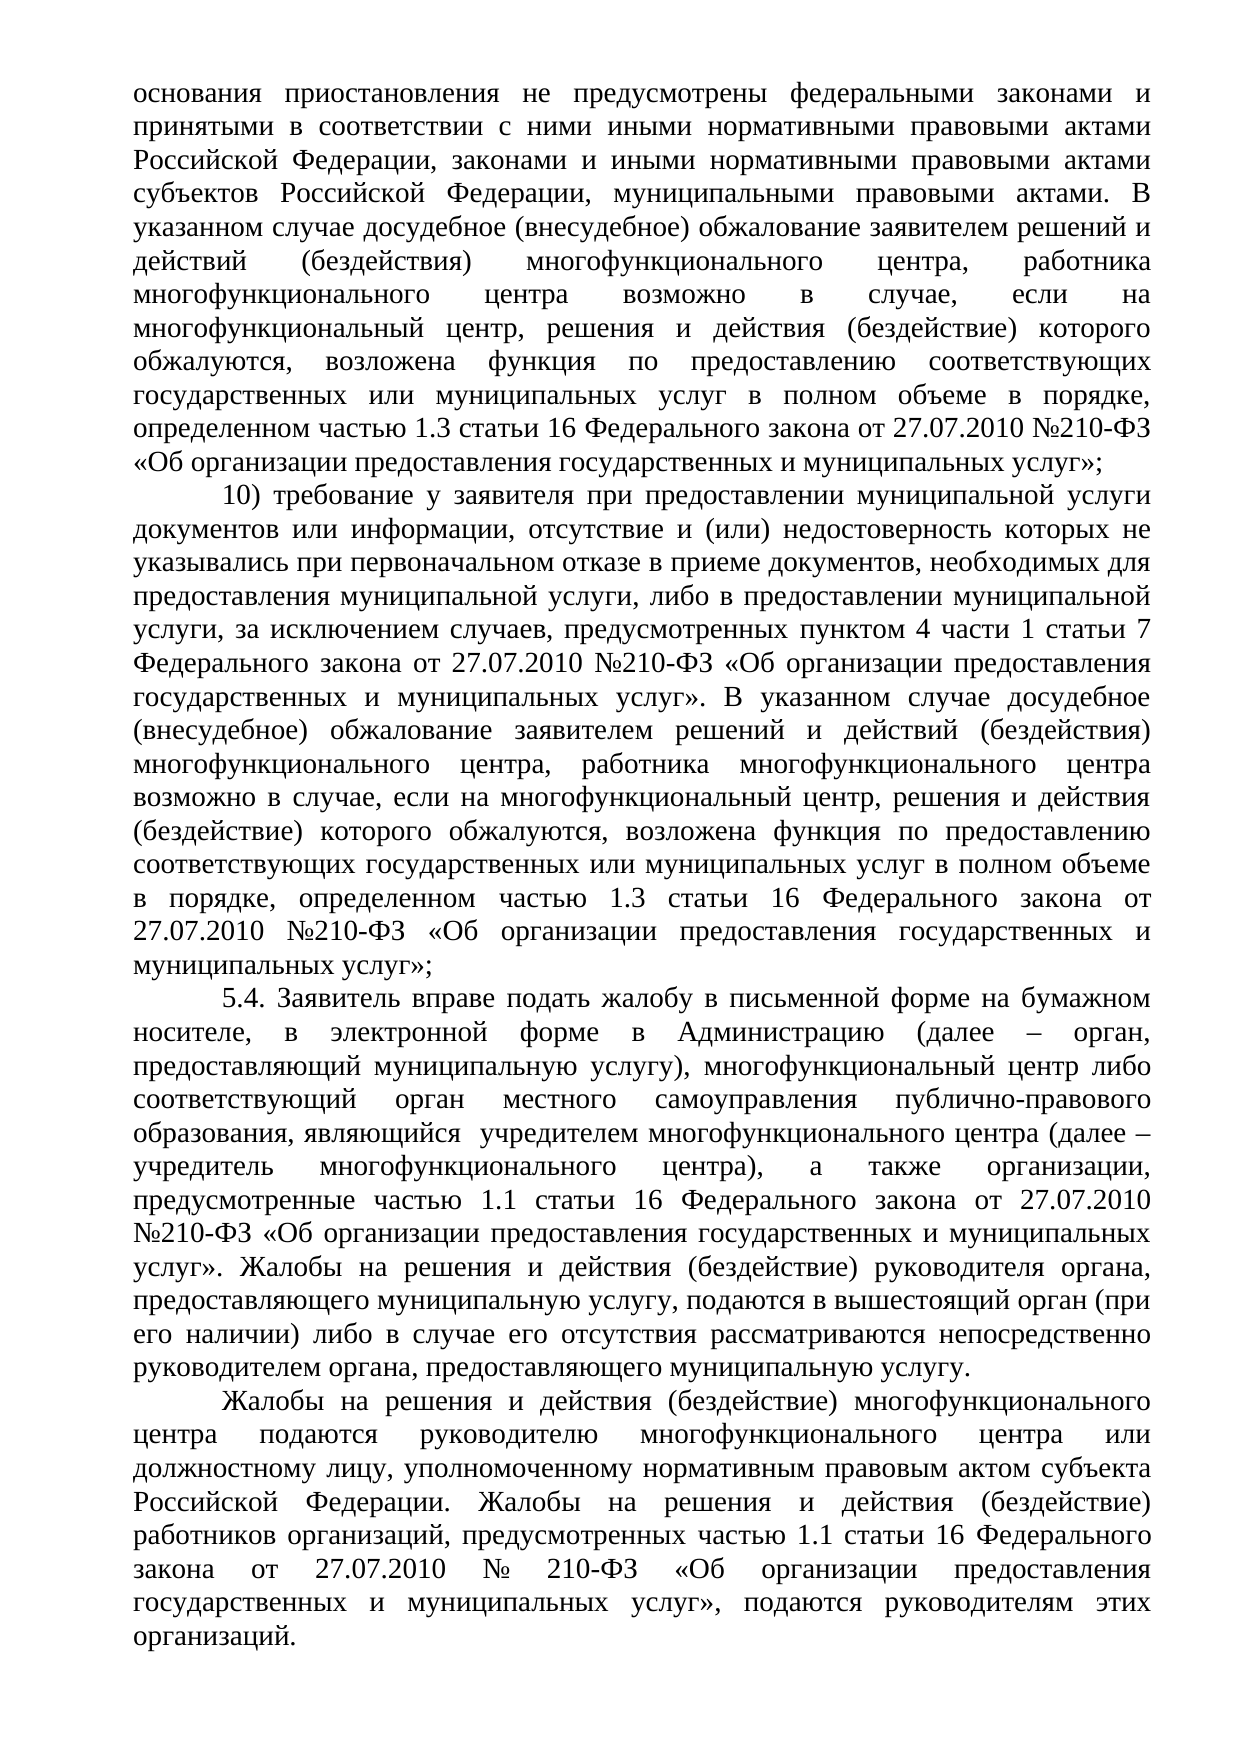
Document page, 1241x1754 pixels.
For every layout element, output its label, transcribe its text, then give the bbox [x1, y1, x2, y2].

text 10) требование у заявителя при предоставлении муниципальной услуги документов или информации, отсутствие и (или) недостоверность которых не указывались при первоначальном отказе в приеме документов, необходимых для предоставления муниципальной услуги, либо в предоставлении муниципальной услуги, за исключением случаев, предусмотренных пунктом 4 части 1 статьи 7 Федерального закона от 27.07.2010 №210-ФЗ «Об организации предоставления государственных и муниципальных услуг». В указанном случае досудебное (внесудебное) обжалование заявителем решений и действий (бездействия) многофункционального центра, работника многофункционального центра возможно в случае, если на многофункциональный центр, решения и действия (бездействие) которого обжалуются, возложена функция по предоставлению соответствующих государственных или муниципальных услуг в полном объеме в порядке, определенном частью 1.3 статьи 16 Федерального закона от 27.07.2010 №210-ФЗ «Об организации предоставления государственных и муниципальных услуг»; [133, 477, 1152, 981]
text Жалобы на решения и действия (бездействие) многофункционального центра подаются руководителю многофункционального центра или должностному лицу, уполномоченному нормативным правовым актом субъекта Российской Федерации. Жалобы на решения и действия (бездействие) работников организаций, предусмотренных частью 1.1 статьи 16 Федерального закона от 27.07.2010 № 210-ФЗ «Об организации предоставления государственных и муниципальных услуг», подаются руководителям этих организаций. [133, 1383, 1152, 1651]
text 5.4. Заявитель вправе подать жалобу в письменной форме на бумажном носителе, в электронной форме в Администрацию (далее – орган, предоставляющий муниципальную услугу), многофункциональный центр либо соответствующий орган местного самоуправления публично-правового образования, являющийся учредителем многофункционального центра (далее – учредитель многофункционального центра), а также организации, предусмотренные частью 1.1 статьи 16 Федерального закона от 27.07.2010 №210-ФЗ «Об организации предоставления государственных и муниципальных услуг». Жалобы на решения и действия (бездействие) руководителя органа, предоставляющего муниципальную услугу, подаются в вышестоящий орган (при его наличии) либо в случае его отсутствия рассматриваются непосредственно руководителем органа, предоставляющего муниципальную услугу. [133, 981, 1152, 1383]
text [133, 75, 1152, 477]
